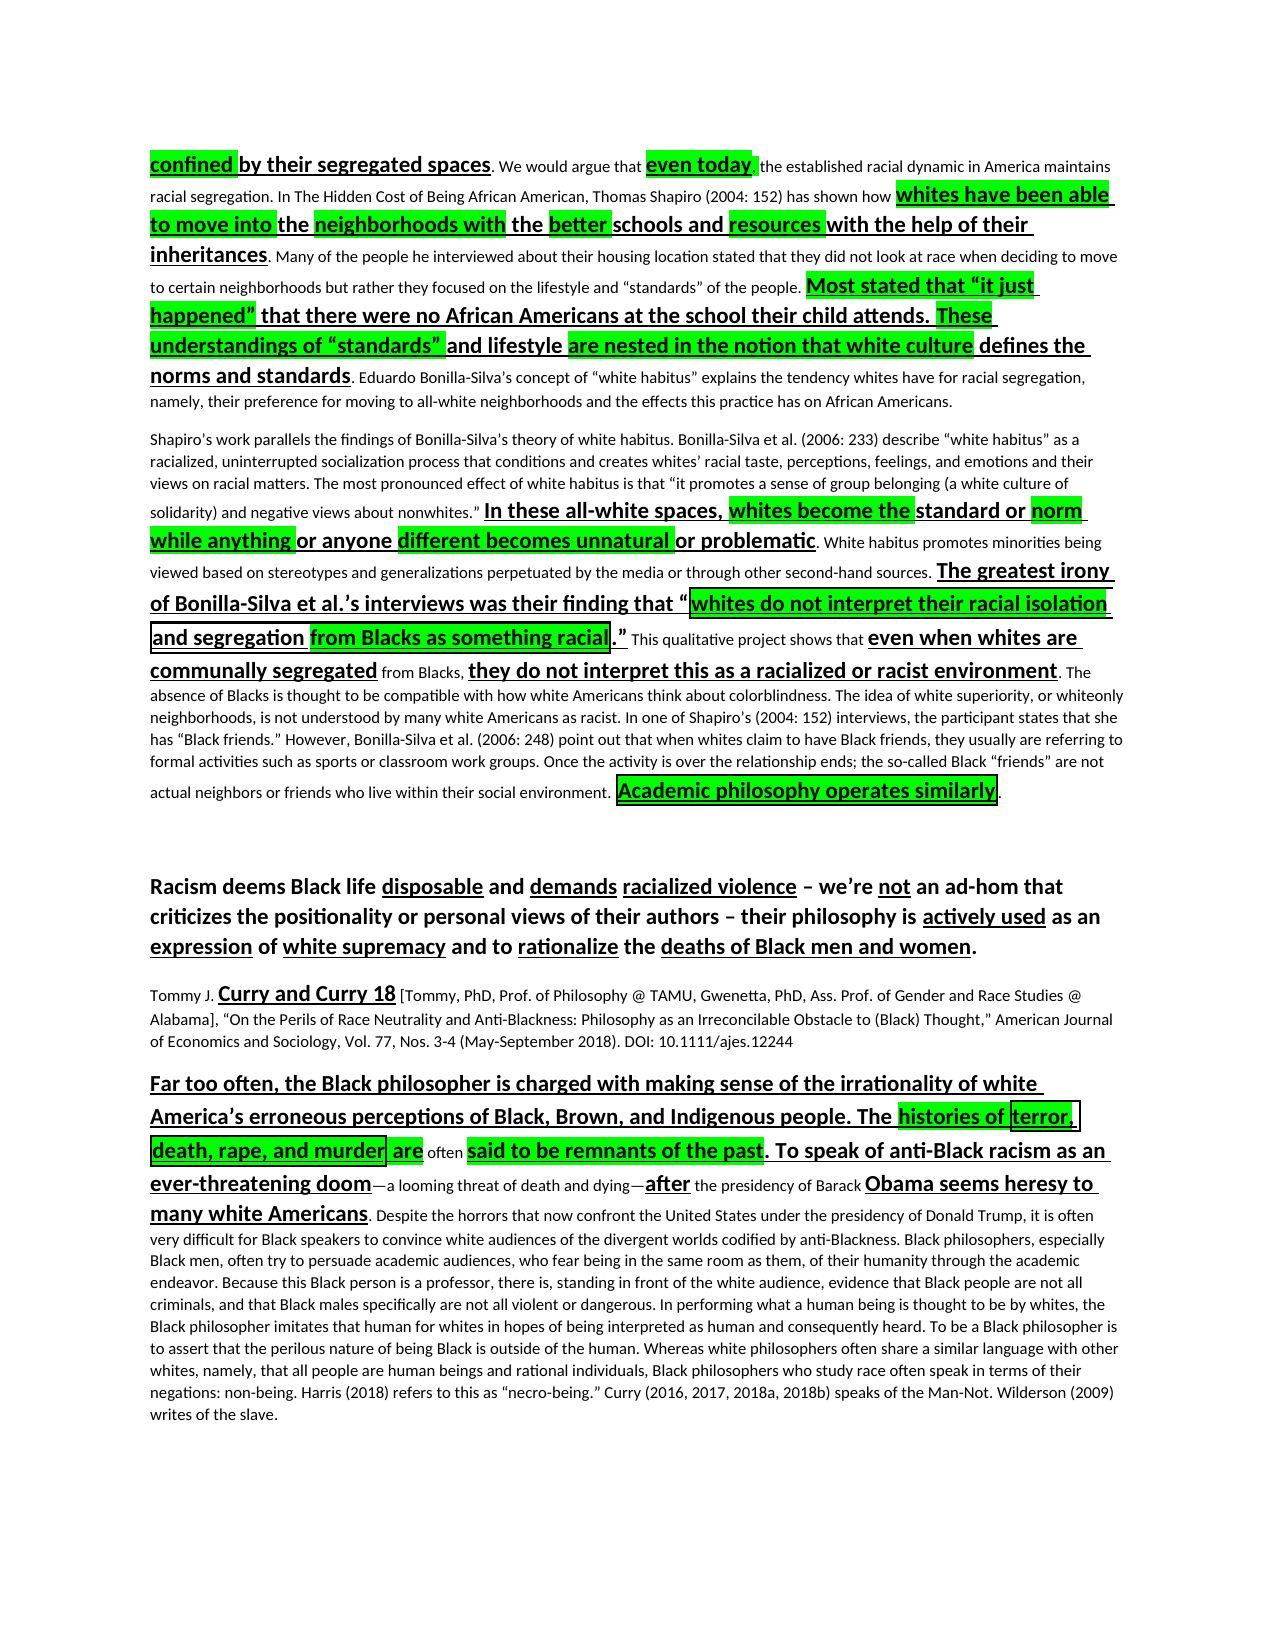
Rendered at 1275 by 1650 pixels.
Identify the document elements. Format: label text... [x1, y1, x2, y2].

text Racism deems Black life disposable and demands racialized violence – we’re not an ad-hom that criticizes the positionality or personal views of their authors – their philosophy is actively used as an expression of white supremacy and to rationalize the deaths of Black men and women. [150, 872, 1125, 961]
text Far too often, the Black philosopher is charged with making sense of the irrationality of white America’s erroneous perceptions of Black, Brown, and Indigenous people. The histories of terror, death, rape, and murder are often said to be remnants of the past. To speak of anti-Black racism as an ever-threatening doom—a looming threat of death and dying—after the presidency of Barack Obama seems heresy to many white Americans. Despite the horrors that now confront the United States under the presidency of Donald Trump, it is often very difficult for Black speakers to convince white audiences of the divergent worlds codified by anti-Blackness. Black philosophers, especially Black men, often try to persuade academic audiences, who fear being in the same room as them, of their humanity through the academic endeavor. Because this Black person is a professor, there is, standing in front of the white audience, evidence that Black people are not all criminals, and that Black males specifically are not all violent or dangerous. In performing what a human being is thought to be by whites, the Black philosopher imitates that human for whites in hopes of being interpreted as human and consequently heard. To be a Black philosopher is to assert that the perilous nature of being Black is outside of the human. Whereas white philosophers often share a similar language with other whites, namely, that all people are human beings and rational individuals, Black philosophers who study race often speak in terms of their negations: non-being. Harris (2018) refers to this as “necro-being.” Curry (2016, 2017, 2018a, 2018b) speaks of the Man-Not. Wilderson (2009) writes of the slave. [150, 1069, 1125, 1424]
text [150, 150, 1125, 411]
text Tommy J. Curry and Curry 18 [Tommy, PhD, Prof. of Philosophy @ TAMU, Gwenetta, PhD, Ass. Prof. of Gender and Race Studies @ Alabama], “On the Perils of Race Neutrality and Anti-Blackness: Philosophy as an Irreconcilable Obstacle to (Black) Thought,” American Journal of Economics and Sociology, Vol. 77, Nos. 3-4 (May-September 2018). DOI: 10.1111/ajes.12244 [150, 979, 1125, 1051]
text Shapiro’s work parallels the findings of Bonilla-Silva’s theory of white habitus. Bonilla-Silva et al. (2006: 233) describe “white habitus” as a racialized, uninterrupted socialization process that conditions and creates whites’ racial taste, perceptions, feelings, and emotions and their views on racial matters. The most pronounced effect of white habitus is that “it promotes a sense of group belonging (a white culture of solidarity) and negative views about nonwhites.” In these all-white spaces, whites become the standard or norm while anything or anyone different becomes unnatural or problematic. White habitus promotes minorities being viewed based on stereotypes and generalizations perpetuated by the media or through other second-hand sources. The greatest irony of Bonilla-Silva et al.’s interviews was their finding that “whites do not interpret their racial isolation and segregation from Blacks as something racial.” This qualitative project shows that even when whites are communally segregated from Blacks, they do not interpret this as a racialized or racist environment. The absence of Blacks is thought to be compatible with how white Americans think about colorblindness. The idea of white superiority, or whiteonly neighborhoods, is not understood by many white Americans as racist. In one of Shapiro’s (2004: 152) interviews, the participant states that she has “Black friends.” However, Bonilla-Silva et al. (2006: 248) point out that when whites claim to have Black friends, they usually are referring to formal activities such as sports or classroom work groups. Once the activity is over the relationship ends; the so-called Black “friends” are not actual neighbors or friends who live within their social environment. Academic philosophy operates similarly. [150, 429, 1125, 806]
